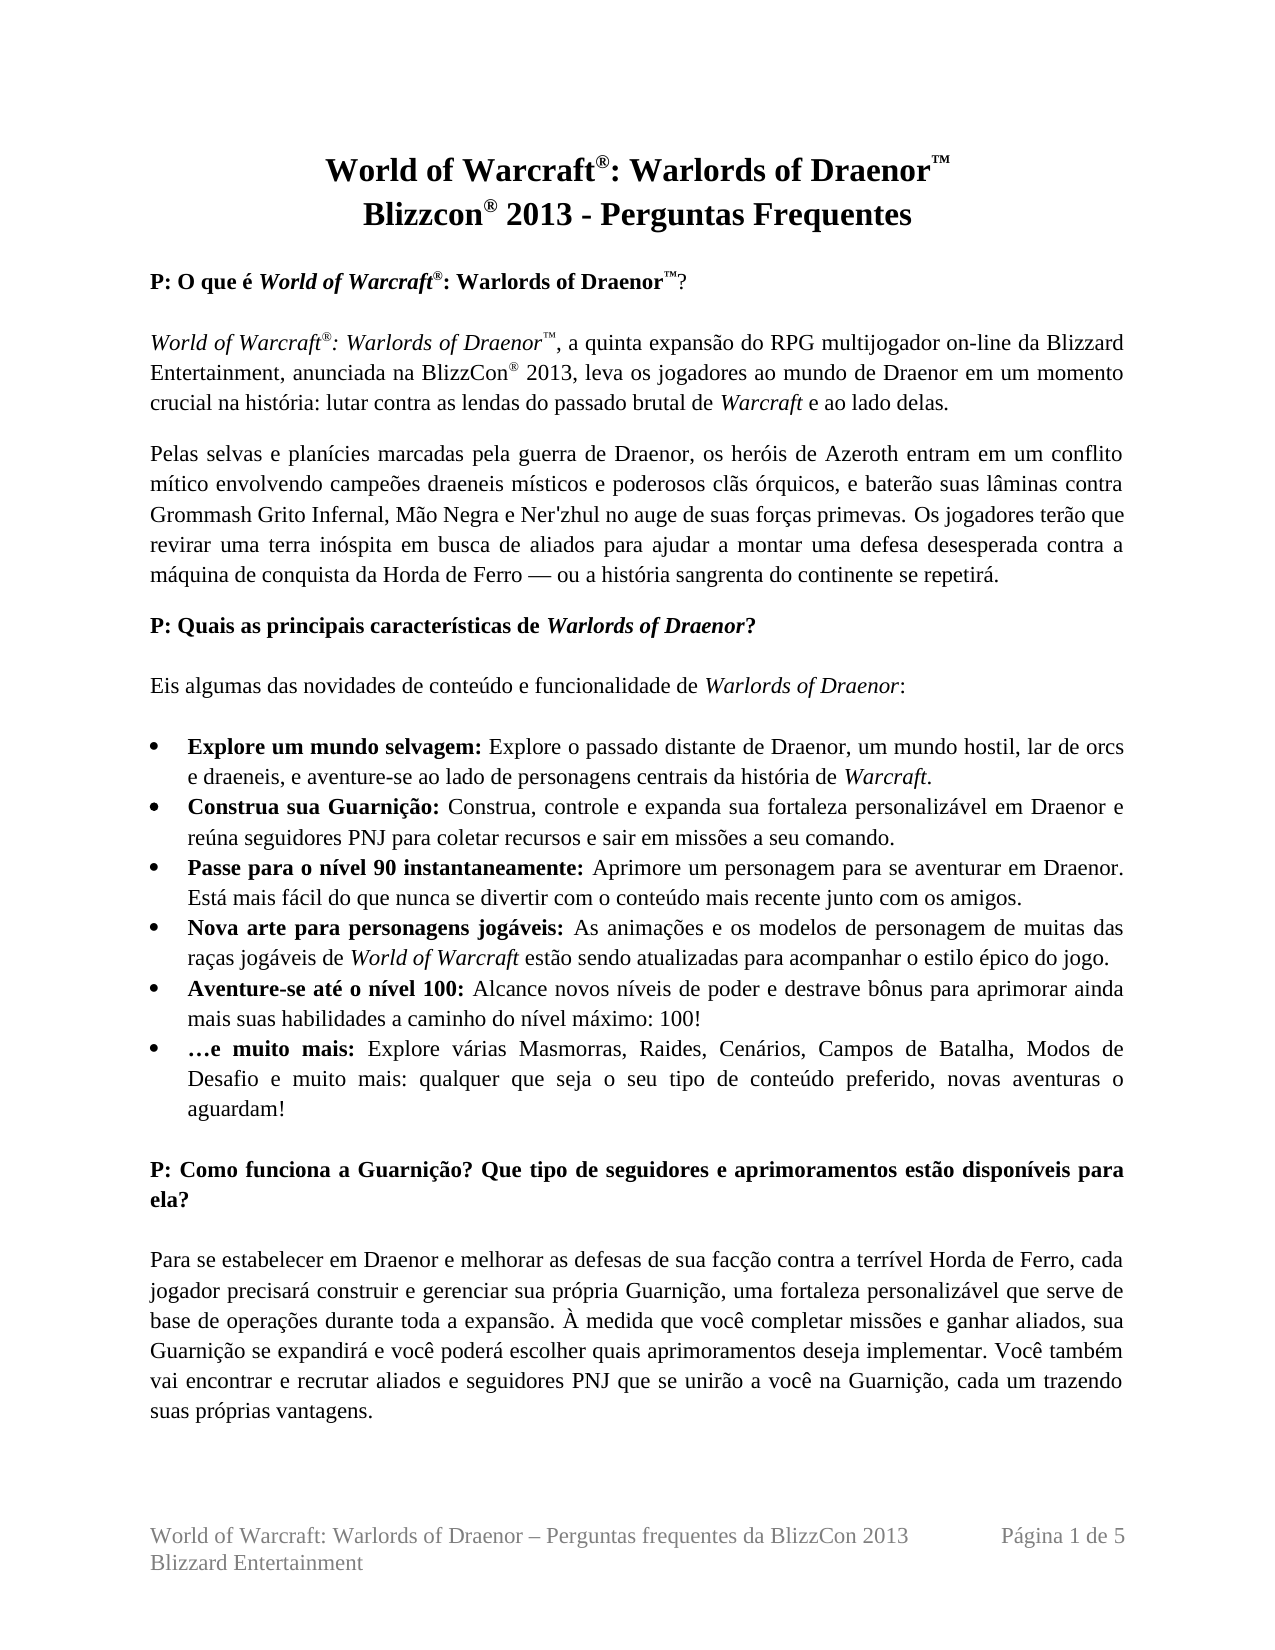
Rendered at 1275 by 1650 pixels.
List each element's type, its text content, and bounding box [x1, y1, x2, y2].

list …e muito mais: Explore várias Masmorras, Raides, Cenários, Campos de Batalha, Modos de Desafio e muito mais: qualquer que seja o seu tipo de conteúdo preferido, novas aventuras o aguardam! [150, 1035, 1125, 1122]
list Explore um mundo selvagem: Explore o passado distante de Draenor, um mundo hostil, lar de orcs e draeneis, e aventure-se ao lado de personagens centrais da história de Warcraft. [150, 733, 1125, 789]
text Eis algumas das novidades de conteúdo e funcionalidade de Warlords of Draenor: [150, 673, 1125, 699]
text Blizzcon® 2013 - Perguntas Frequentes [150, 194, 1125, 232]
list Passe para o nível 90 instantaneamente: Aprimore um personagem para se aventurar em Draenor. Está mais fácil do que nunca se divertir com o conteúdo mais recente junto com os amigos. [150, 854, 1125, 910]
text World of Warcraft®: Warlords of Draenor™ [150, 150, 1125, 188]
text Pelas selvas e planícies marcadas pela guerra de Draenor, os heróis de Azeroth entram em um conflito mítico envolvendo campeões draeneis místicos e poderosos clãs órquicos, e baterão suas lâminas contra Grommash Grito Infernal, Mão Negra e Ner'zhul no auge de suas forças primevas. Os jogadores terão que revirar uma terra inóspita em busca de aliados para ajudar a montar uma defesa desesperada contra a máquina de conquista da Horda de Ferro — ou a história sangrenta do continente se repetirá. [150, 440, 1125, 587]
text World of Warcraft®: Warlords of Draenor™, a quinta expansão do RPG multijogador on-line da Blizzard Entertainment, anunciada na BlizzCon® 2013, leva os jogadores ao mundo de Draenor em um momento crucial na história: lutar contra as lendas do passado brutal de Warcraft e ao lado delas. [150, 329, 1125, 416]
text P: Como funciona a Guarnição? Que tipo de seguidores e aprimoramentos estão disponíveis para ela? [150, 1156, 1125, 1212]
text Para se estabelecer em Draenor e melhorar as defesas de sua facção contra a terrível Horda de Ferro, cada jogador precisará construir e gerenciar sua própria Guarnição, uma fortaleza personalizável que serve de base de operações durante toda a expansão. À medida que você completar missões e ganhar aliados, sua Guarnição se expandirá e você poderá escolher quais aprimoramentos deseja implementar. Você também vai encontrar e recrutar aliados e seguidores PNJ que se unirão a você na Guarnição, cada um trazendo suas próprias vantagens. [150, 1247, 1125, 1424]
list Aventure-se até o nível 100: Alcance novos níveis de poder e destrave bônus para aprimorar ainda mais suas habilidades a caminho do nível máximo: 100! [150, 975, 1125, 1031]
list Nova arte para personagens jogáveis: As animações e os modelos de personagem de muitas das raças jogáveis de World of Warcraft estão sendo atualizadas para acompanhar o estilo épico do jogo. [150, 914, 1125, 971]
text P: Quais as principais características de Warlords of Draenor? [150, 612, 1125, 638]
text P: O que é World of Warcraft®: Warlords of Draenor™? [150, 268, 1125, 295]
list Construa sua Guarnição: Construa, controle e expanda sua fortaleza personalizável em Draenor e reúna seguidores PNJ para coletar recursos e sair em missões a seu comando. [150, 793, 1125, 850]
